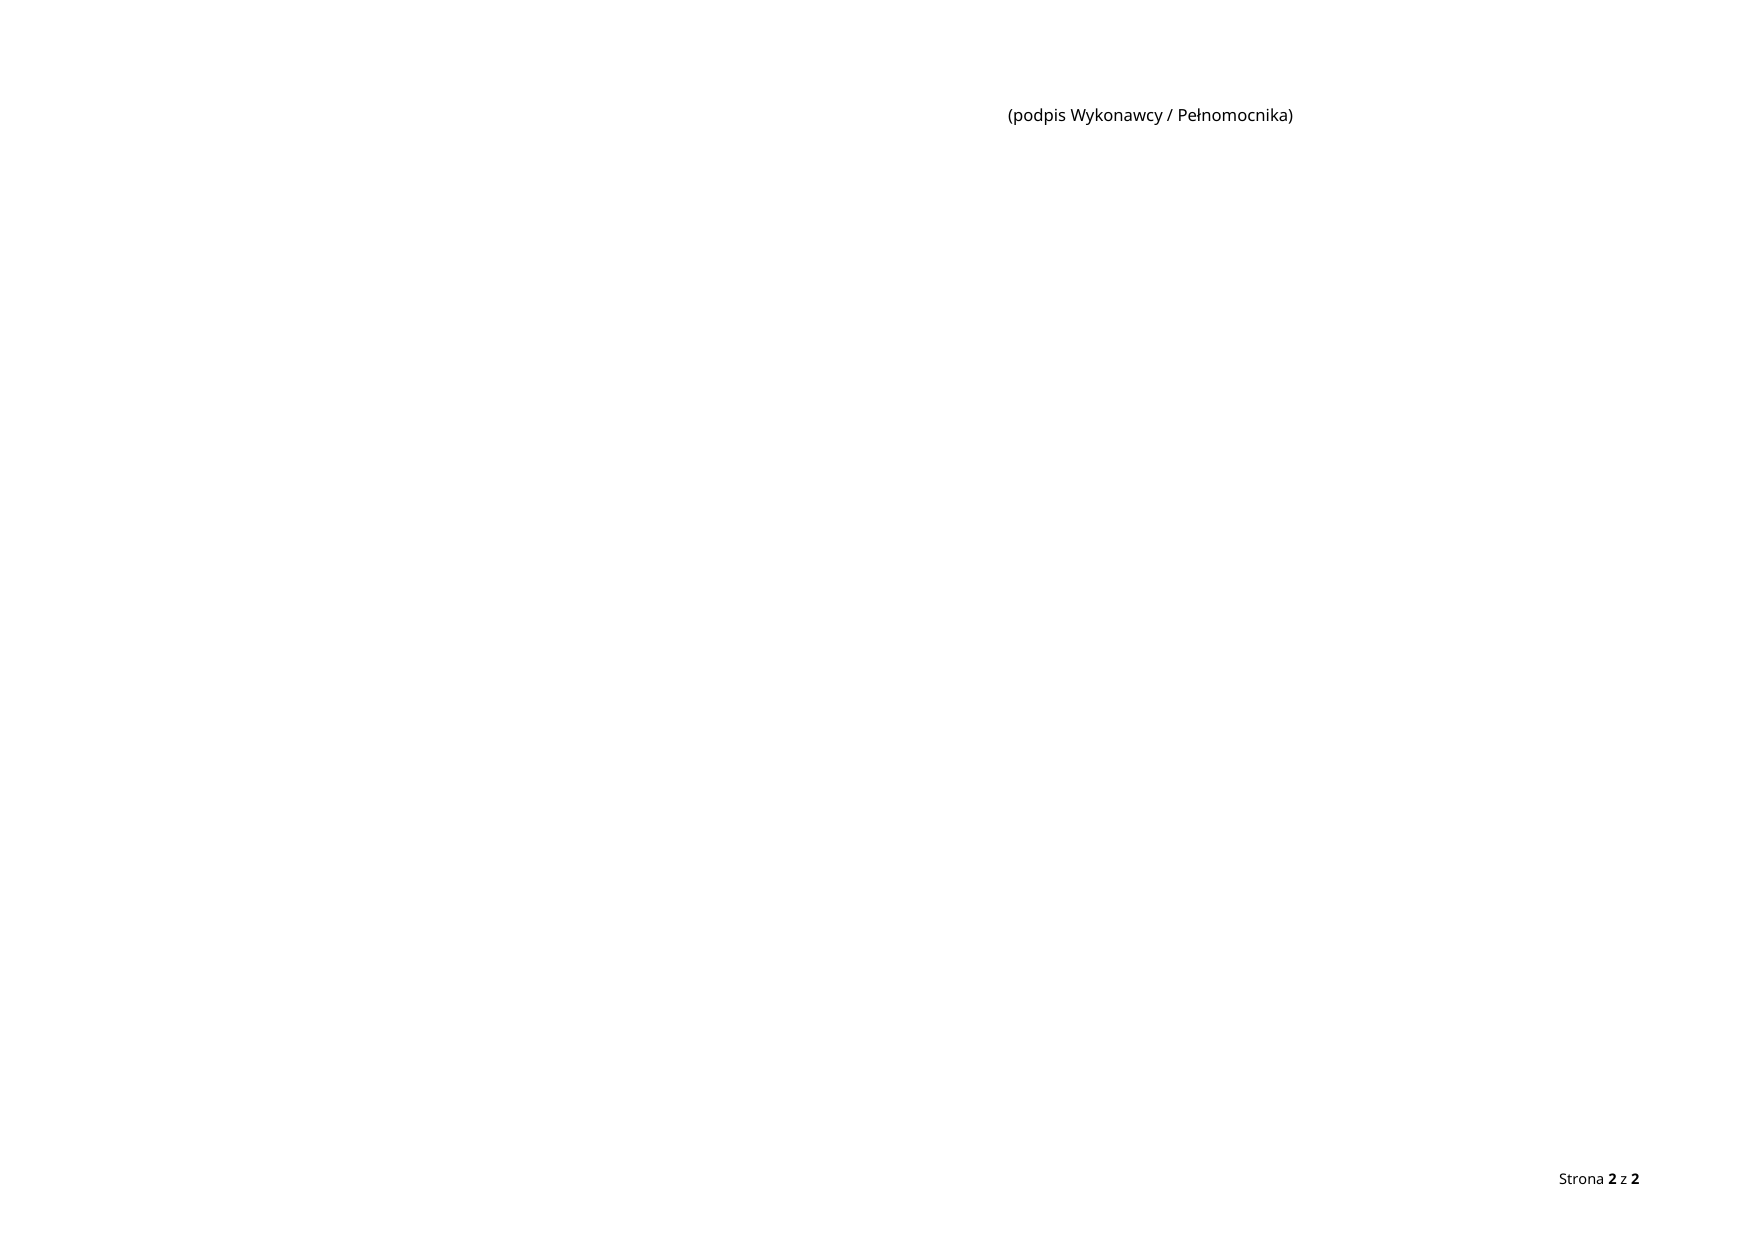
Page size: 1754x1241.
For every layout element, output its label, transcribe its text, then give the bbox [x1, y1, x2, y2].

text (podpis Wykonawcy / Pełnomocnika) [193, 103, 1639, 126]
